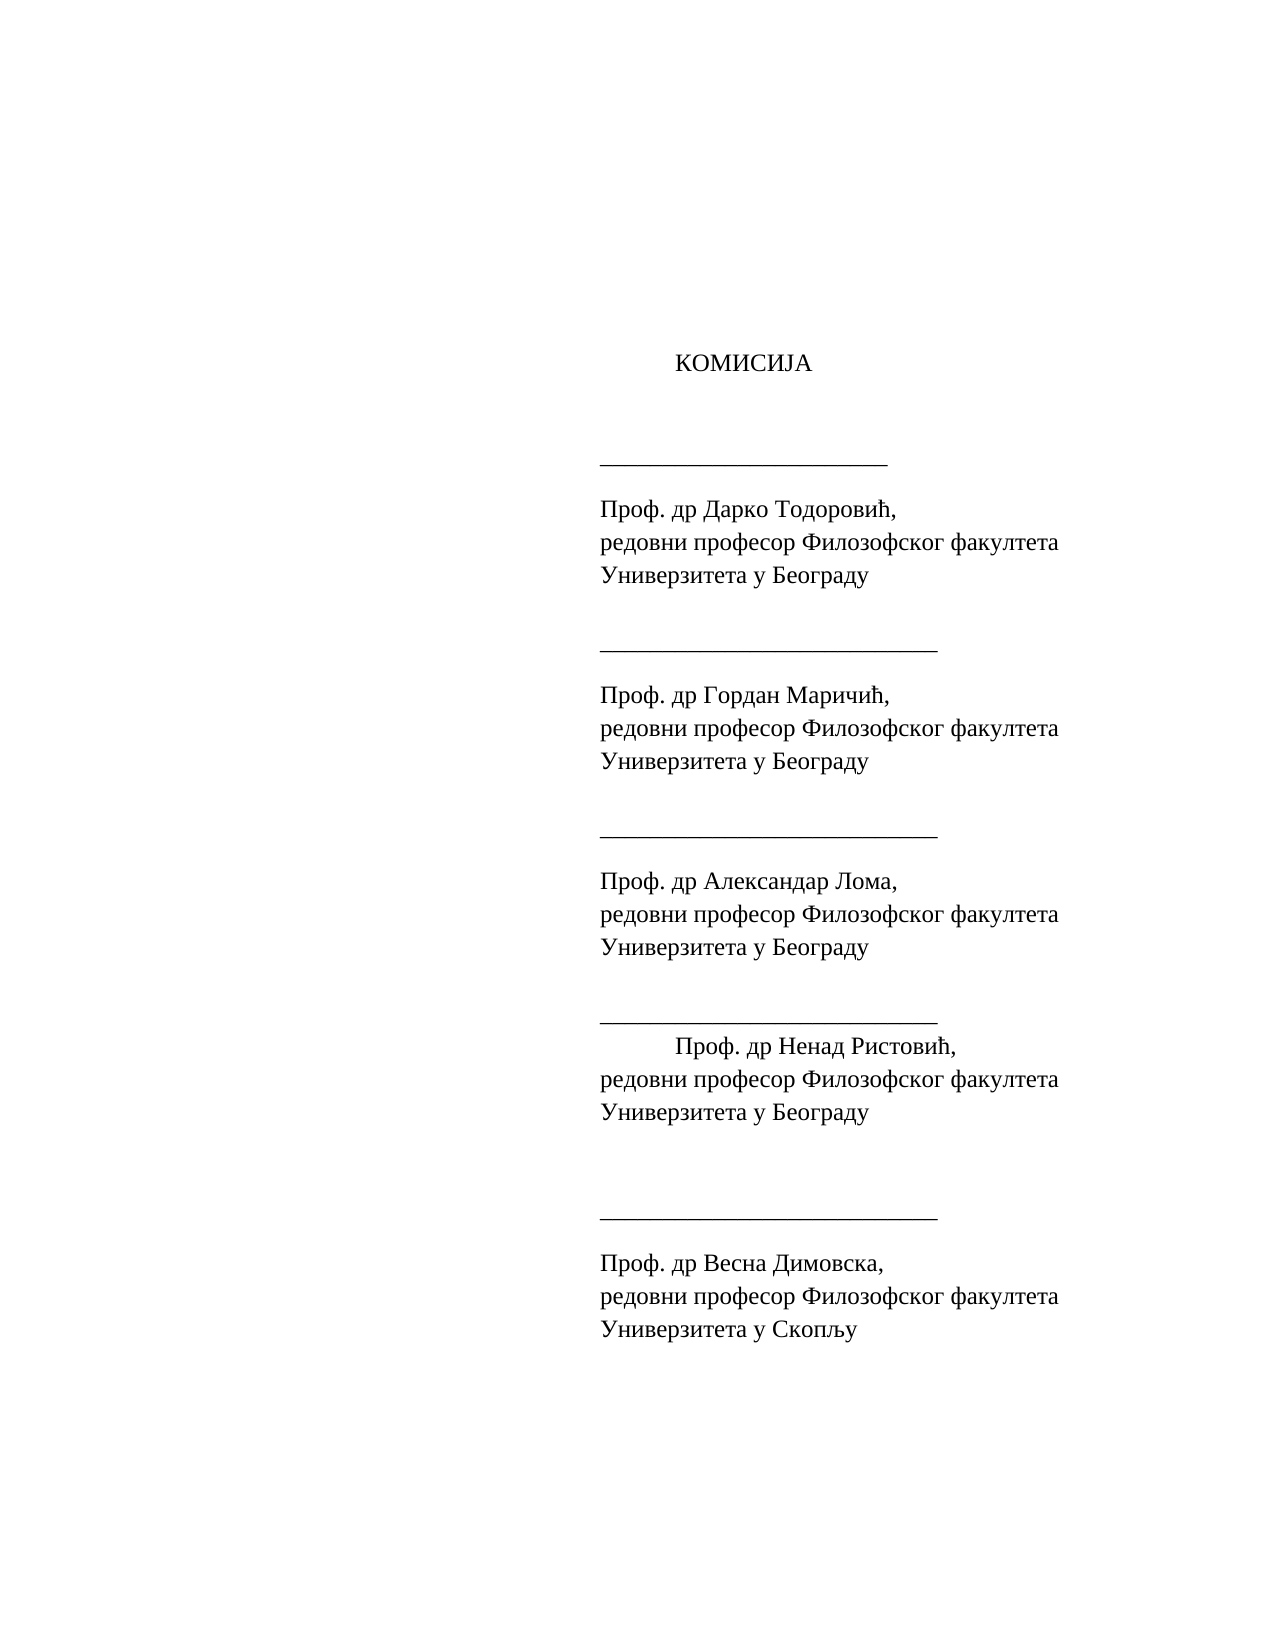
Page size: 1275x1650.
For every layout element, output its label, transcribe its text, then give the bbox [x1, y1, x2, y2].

text Проф. др Гордан Маричић, [150, 680, 1125, 709]
text ___________________________ [150, 1194, 1125, 1223]
text Универзитета у Београду [600, 1097, 1125, 1126]
text Универзитета у Београду [600, 932, 1125, 961]
text КОМИСИЈА [600, 348, 1125, 377]
text Проф. др Весна Димовска, [150, 1248, 1125, 1277]
text Универзитета у Београду [600, 560, 1125, 589]
text редовни професор Филозофског факултета [600, 1064, 1125, 1093]
text Проф. др Александар Лома, [150, 866, 1125, 895]
text редовни професор Филозофског факултета [600, 527, 1125, 556]
text Проф. др Дарко Тодоровић, [525, 494, 1125, 523]
text редовни професор Филозофског факултета [600, 713, 1125, 742]
text редовни професор Филозофског факултета [600, 1281, 1125, 1310]
text ___________________________ [525, 812, 1125, 841]
text _______________________ [150, 440, 1125, 469]
text ___________________________ [150, 626, 1125, 655]
text ___________________________ Проф. др Ненад Ристовић, [150, 998, 1125, 1060]
text Универзитета у Скопљу [600, 1314, 1125, 1376]
text Универзитета у Београду [600, 746, 1125, 775]
text редовни професор Филозофског факултета [600, 899, 1125, 928]
